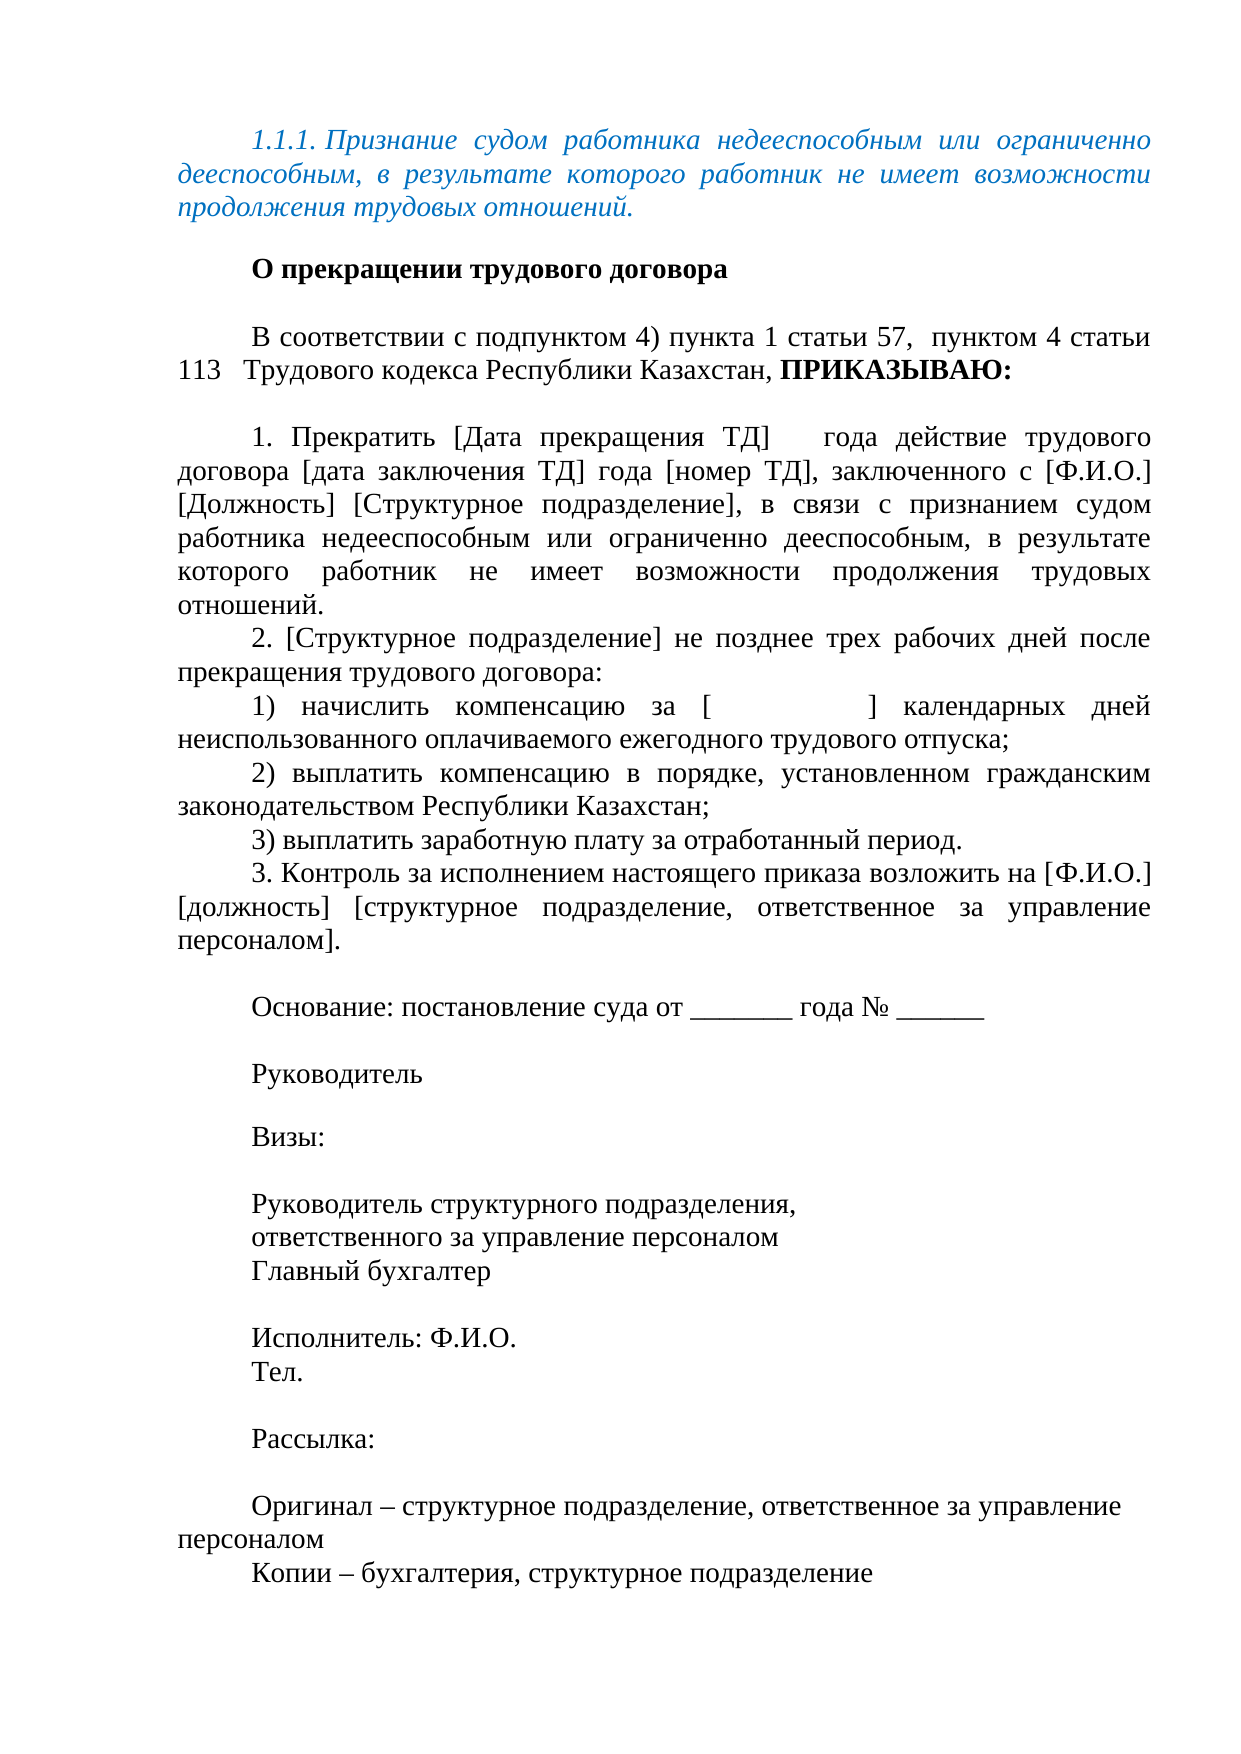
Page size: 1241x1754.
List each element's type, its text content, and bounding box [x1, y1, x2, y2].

text Визы: [177, 1119, 1152, 1152]
text Главный бухгалтер [177, 1253, 1152, 1287]
text Тел. [177, 1354, 1152, 1387]
text 2) выплатить компенсацию в порядке, установленном гражданским законодательством Республики Казахстан; [177, 755, 1152, 822]
text 2. [Структурное подразделение] не позднее трех рабочих дней после прекращения трудового договора: [177, 621, 1152, 688]
list Руководитель [177, 1057, 1152, 1090]
text 3) выплатить заработную плату за отработанный период. [177, 822, 1152, 855]
subtitle Признание судом работника недееспособным или ограниченно дееспособным, в результате которого работник не имеет возможности продолжения трудовых отношений. [177, 122, 1152, 223]
text ответственного за управление персоналом [177, 1219, 1152, 1253]
text 1. Прекратить [Дата прекращения ТД] года действие трудового договора [дата заключения ТД] года [номер ТД], заключенного с [Ф.И.О.] [Должность] [Структурное подразделение], в связи c признанием судом работника недееспособным или ограниченно дееспособным, в результате которого работник не имеет возможности продолжения трудовых отношений. [177, 419, 1152, 621]
text О прекращении трудового договора [177, 252, 1152, 285]
text 1) начислить компенсацию за [ ] календарных дней неиспользованного оплачиваемого ежегодного трудового отпуска; [177, 688, 1152, 755]
text Руководитель структурного подразделения, [177, 1186, 1152, 1219]
text Рассылка: [177, 1421, 1152, 1454]
text В соответствии с подпунктом 4) пункта 1 статьи 57, пунктом 4 статьи 113 Трудового кодекса Республики Казахстан, ПРИКАЗЫВАЮ: [177, 319, 1152, 386]
text Основание: постановление суда от _______ года № ______ [177, 989, 1152, 1023]
text 3. Контроль за исполнением настоящего приказа возложить на [Ф.И.О.] [должность] [структурное подразделение, ответственное за управление персоналом]. [177, 855, 1152, 956]
text Исполнитель: Ф.И.О. [177, 1320, 1152, 1354]
text Оригинал – структурное подразделение, ответственное за управление персоналом [177, 1488, 1152, 1555]
text Копии – бухгалтерия, структурное подразделение [177, 1555, 1152, 1588]
